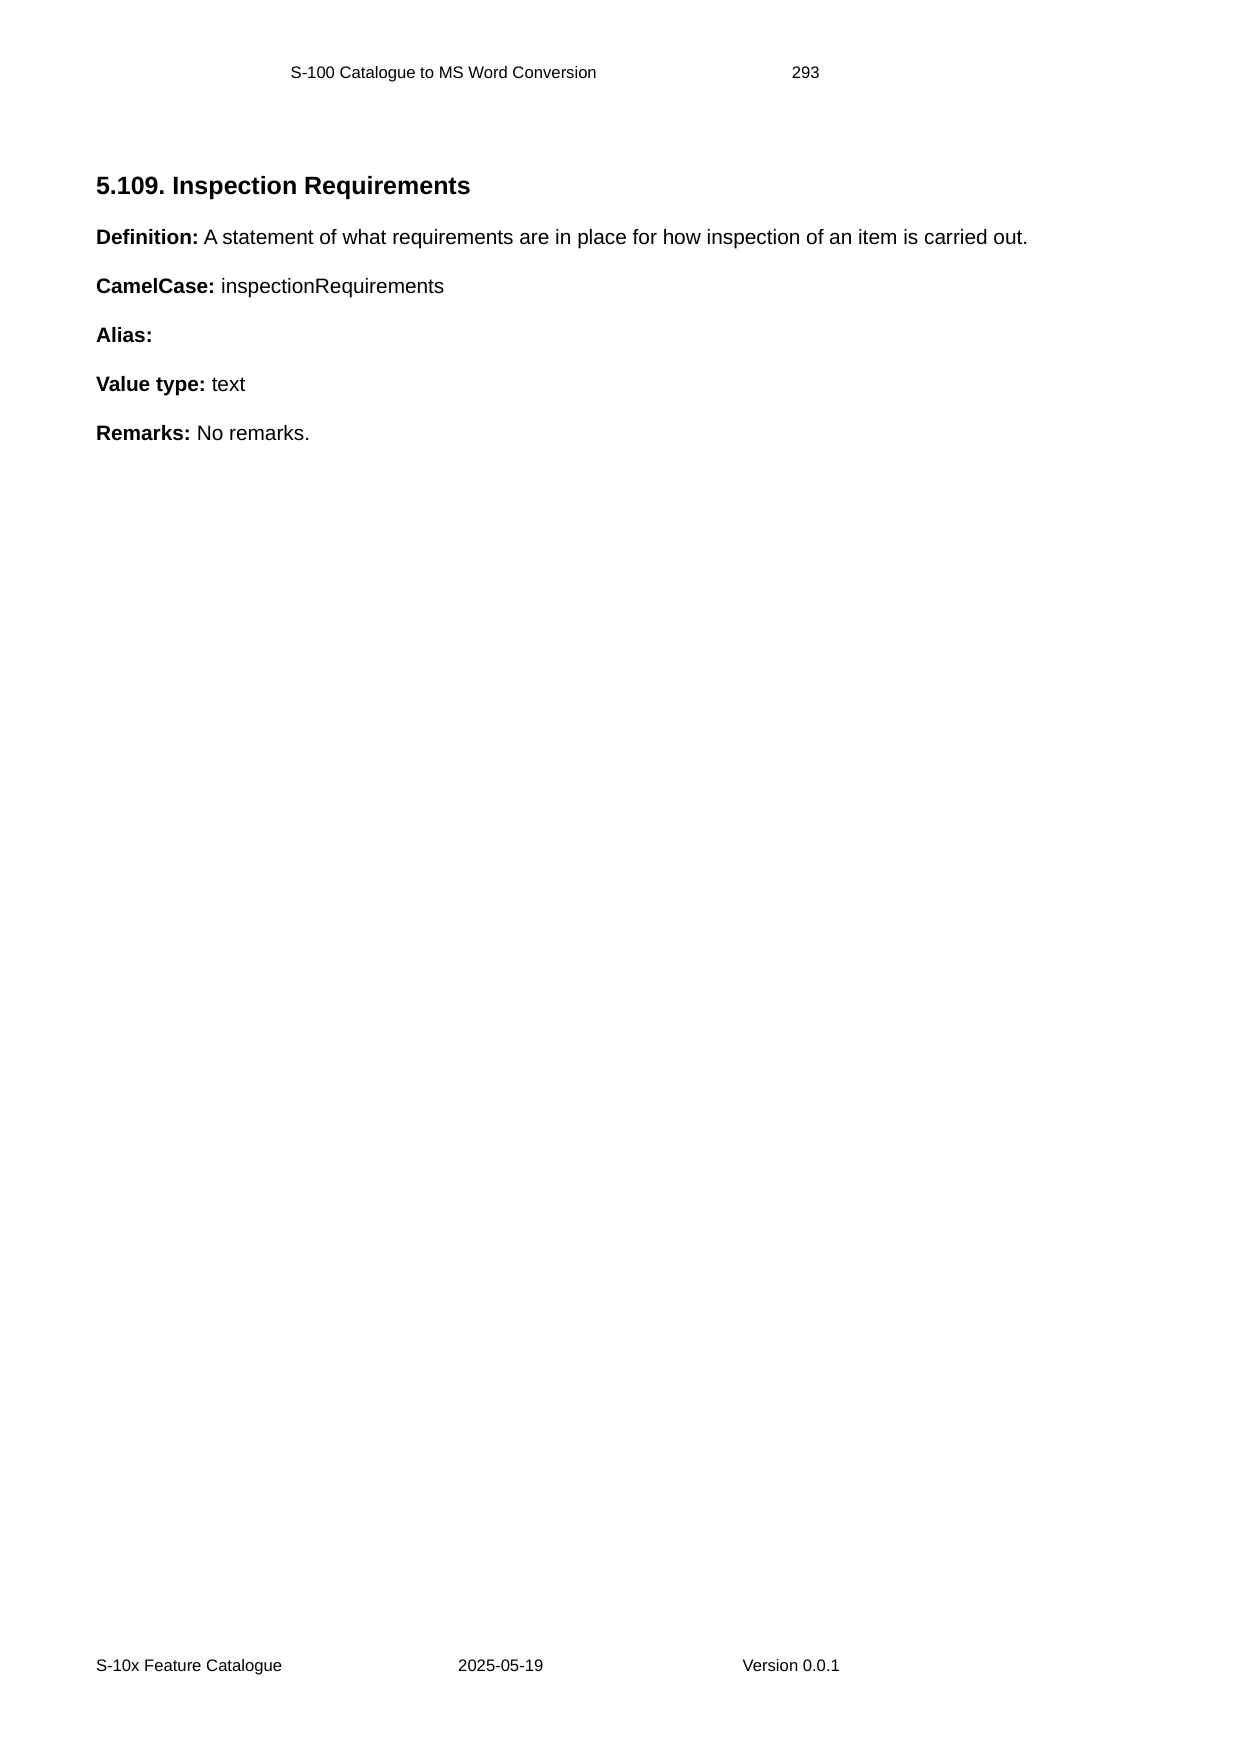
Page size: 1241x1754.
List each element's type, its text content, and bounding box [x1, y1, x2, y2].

text CamelCase: inspectionRequirements [96, 273, 1144, 297]
text Remarks: No remarks. [96, 420, 1144, 444]
text 5.109. Inspection Requirements [96, 171, 1144, 199]
text Value type: text [96, 371, 1144, 395]
text Alias: [96, 322, 1144, 346]
text Definition: A statement of what requirements are in place for how inspection of an item is carried out. [96, 224, 1144, 248]
